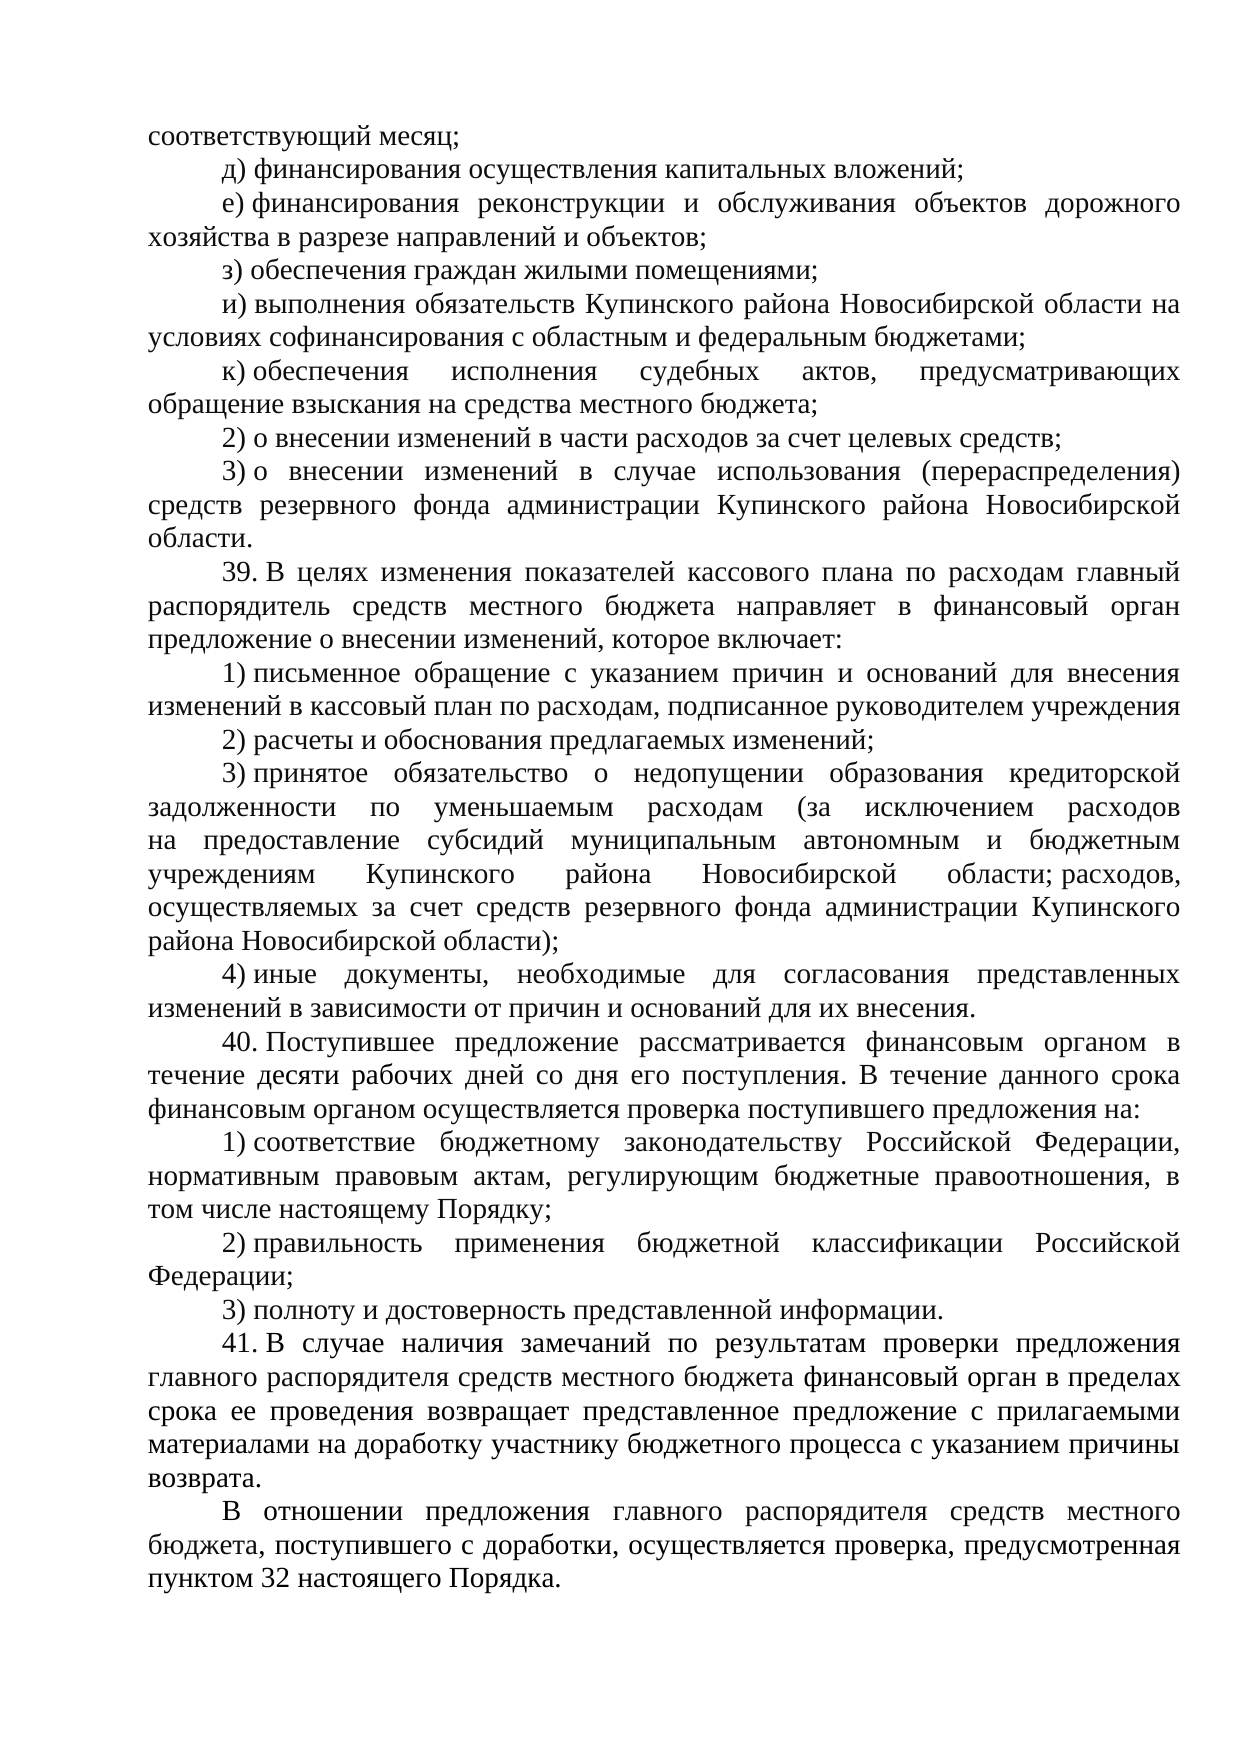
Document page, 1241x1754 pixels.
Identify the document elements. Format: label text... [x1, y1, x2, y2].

text 3) о внесении изменений в случае использования (перераспределения) средств резервного фонда администрации Купинского района Новосибирской области. [148, 453, 1181, 554]
text 3) полноту и достоверность представленной информации. [148, 1292, 1181, 1326]
text 40. Поступившее предложение рассматривается финансовым органом в течение десяти рабочих дней со дня его поступления. В течение данного срока финансовым органом осуществляется проверка поступившего предложения на: [148, 1024, 1181, 1124]
text 4) иные документы, необходимые для согласования представленных изменений в зависимости от причин и оснований для их внесения. [148, 957, 1181, 1024]
text 41. В случае наличия замечаний по результатам проверки предложения главного распорядителя средств местного бюджета финансовый орган в пределах срока ее проведения возвращает представленное предложение с прилагаемыми материалами на доработку участнику бюджетного процесса с указанием причины возврата. [148, 1326, 1181, 1493]
text е) финансирования реконструкции и обслуживания объектов дорожного хозяйства в разрезе направлений и объектов; [148, 185, 1181, 252]
text 2) о внесении изменений в части расходов за счет целевых средств; [148, 420, 1181, 453]
text и) выполнения обязательств Купинского района Новосибирской области на условиях софинансирования с областным и федеральным бюджетами; [148, 286, 1181, 353]
text В отношении предложения главного распорядителя средств местного бюджета, поступившего с доработки, осуществляется проверка, предусмотренная пунктом 32 настоящего Порядка. [148, 1493, 1181, 1594]
text з) обеспечения граждан жилыми помещениями; [148, 252, 1181, 286]
text д) финансирования осуществления капитальных вложений; [148, 152, 1181, 185]
text к) обеспечения исполнения судебных актов, предусматривающих обращение взыскания на средства местного бюджета; [148, 353, 1181, 420]
text 39. В целях изменения показателей кассового плана по расходам главный распорядитель средств местного бюджета направляет в финансовый орган предложение о внесении изменений, которое включает: [148, 554, 1181, 655]
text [148, 118, 1181, 152]
text 1) соответствие бюджетному законодательству Российской Федерации, нормативным правовым актам, регулирующим бюджетные правоотношения, в том числе настоящему Порядку; [148, 1124, 1181, 1225]
text 3) принятое обязательство о недопущении образования кредиторской задолженности по уменьшаемым расходам (за исключением расходов на предоставление субсидий муниципальным автономным и бюджетным учреждениям Купинского района Новосибирской области; расходов, осуществляемых за счет средств резервного фонда администрации Купинского района Новосибирской области); [148, 755, 1181, 957]
text 2) правильность применения бюджетной классификации Российской Федерации; [148, 1225, 1181, 1292]
text 2) расчеты и обоснования предлагаемых изменений; [148, 722, 1181, 755]
text 1) письменное обращение с указанием причин и оснований для внесения изменений в кассовый план по расходам, подписанное руководителем учреждения [148, 655, 1181, 722]
